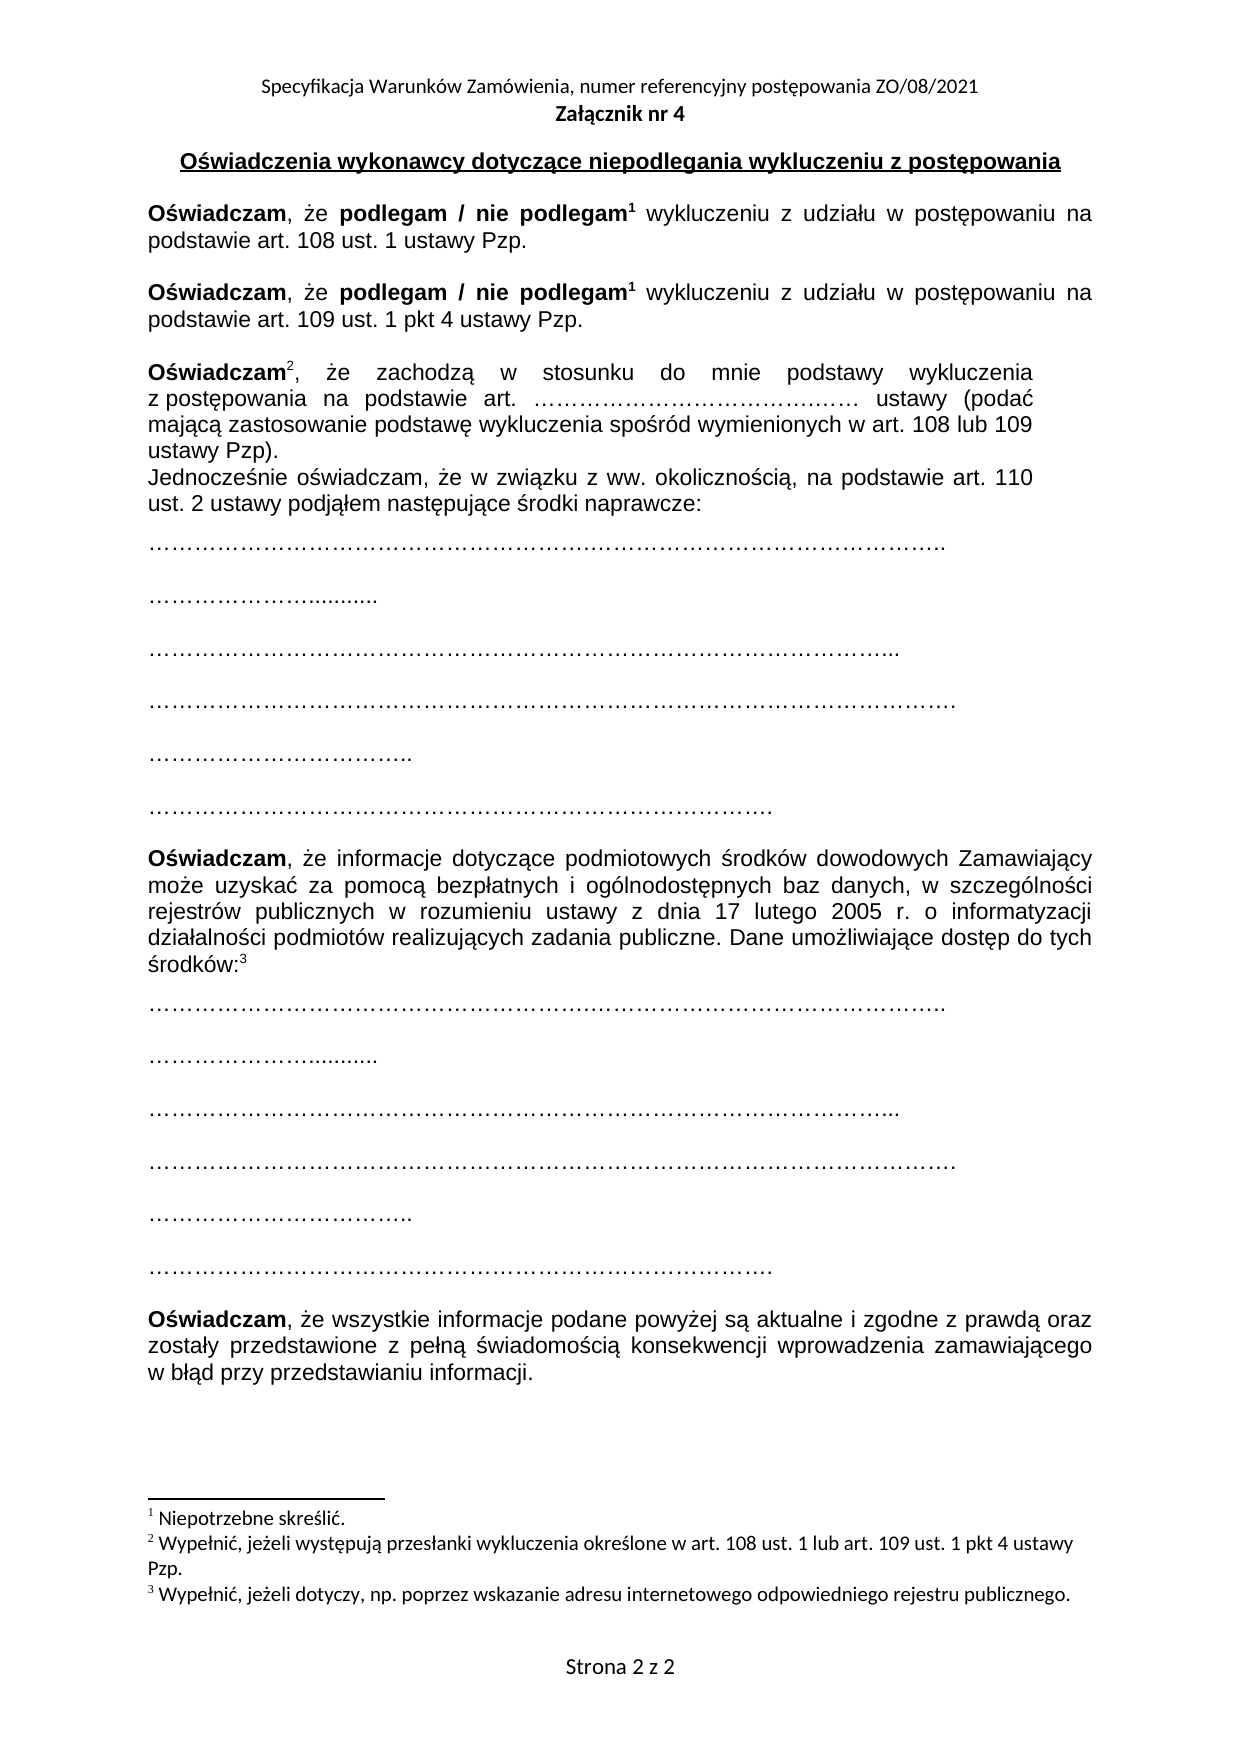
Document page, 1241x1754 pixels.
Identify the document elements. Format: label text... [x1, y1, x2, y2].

text Oświadczam, że wszystkie informacje podane powyżej są aktualne i zgodne z prawdą oraz zostały przedstawione z pełną świadomością konsekwencji wprowadzenia zamawiającego w błąd przy przedstawianiu informacji. [148, 1306, 1093, 1385]
text ………………………………………………….………………………………………..…………………...........……………………………………………………………………………………...…………………………………………………………………………………………….……………………………..………………………………………………………………………. [148, 989, 1033, 1279]
text Oświadczam, że podlegam / nie podlegam wykluczeniu z udziału w postępowaniu na podstawie art. 108 ust. 1 ustawy Pzp. [148, 200, 1093, 253]
text ………………………………………………….………………………………………..…………………...........……………………………………………………………………………………...…………………………………………………………………………………………….……………………………..………………………………………………………………………. [148, 529, 1033, 819]
text Oświadczam, że podlegam / nie podlegam1 wykluczeniu z udziału w postępowaniu na podstawie art. 109 ust. 1 pkt 4 ustawy Pzp. [148, 279, 1093, 332]
text Oświadczam, że zachodzą w stosunku do mnie podstawy wykluczenia z postępowania na podstawie art. ……………………………….…… ustawy (podać mającą zastosowanie podstawę wykluczenia spośród wymienionych w art. 108 lub 109 ustawy Pzp). [148, 358, 1033, 464]
text Jednocześnie oświadczam, że w związku z ww. okolicznością, na podstawie art. 110 ust. 2 ustawy podjąłem następujące środki naprawcze: [148, 464, 1033, 517]
text Oświadczenia wykonawcy dotyczące niepodlegania wykluczeniu z postępowania [148, 148, 1093, 174]
text Oświadczam, że informacje dotyczące podmiotowych środków dowodowych Zamawiający może uzyskać za pomocą bezpłatnych i ogólnodostępnych baz danych, w szczególności rejestrów publicznych w rozumieniu ustawy z dnia 17 lutego 2005 r. o informatyzacji działalności podmiotów realizujących zadania publiczne. Dane umożliwiające dostęp do tych środków: [148, 845, 1093, 977]
